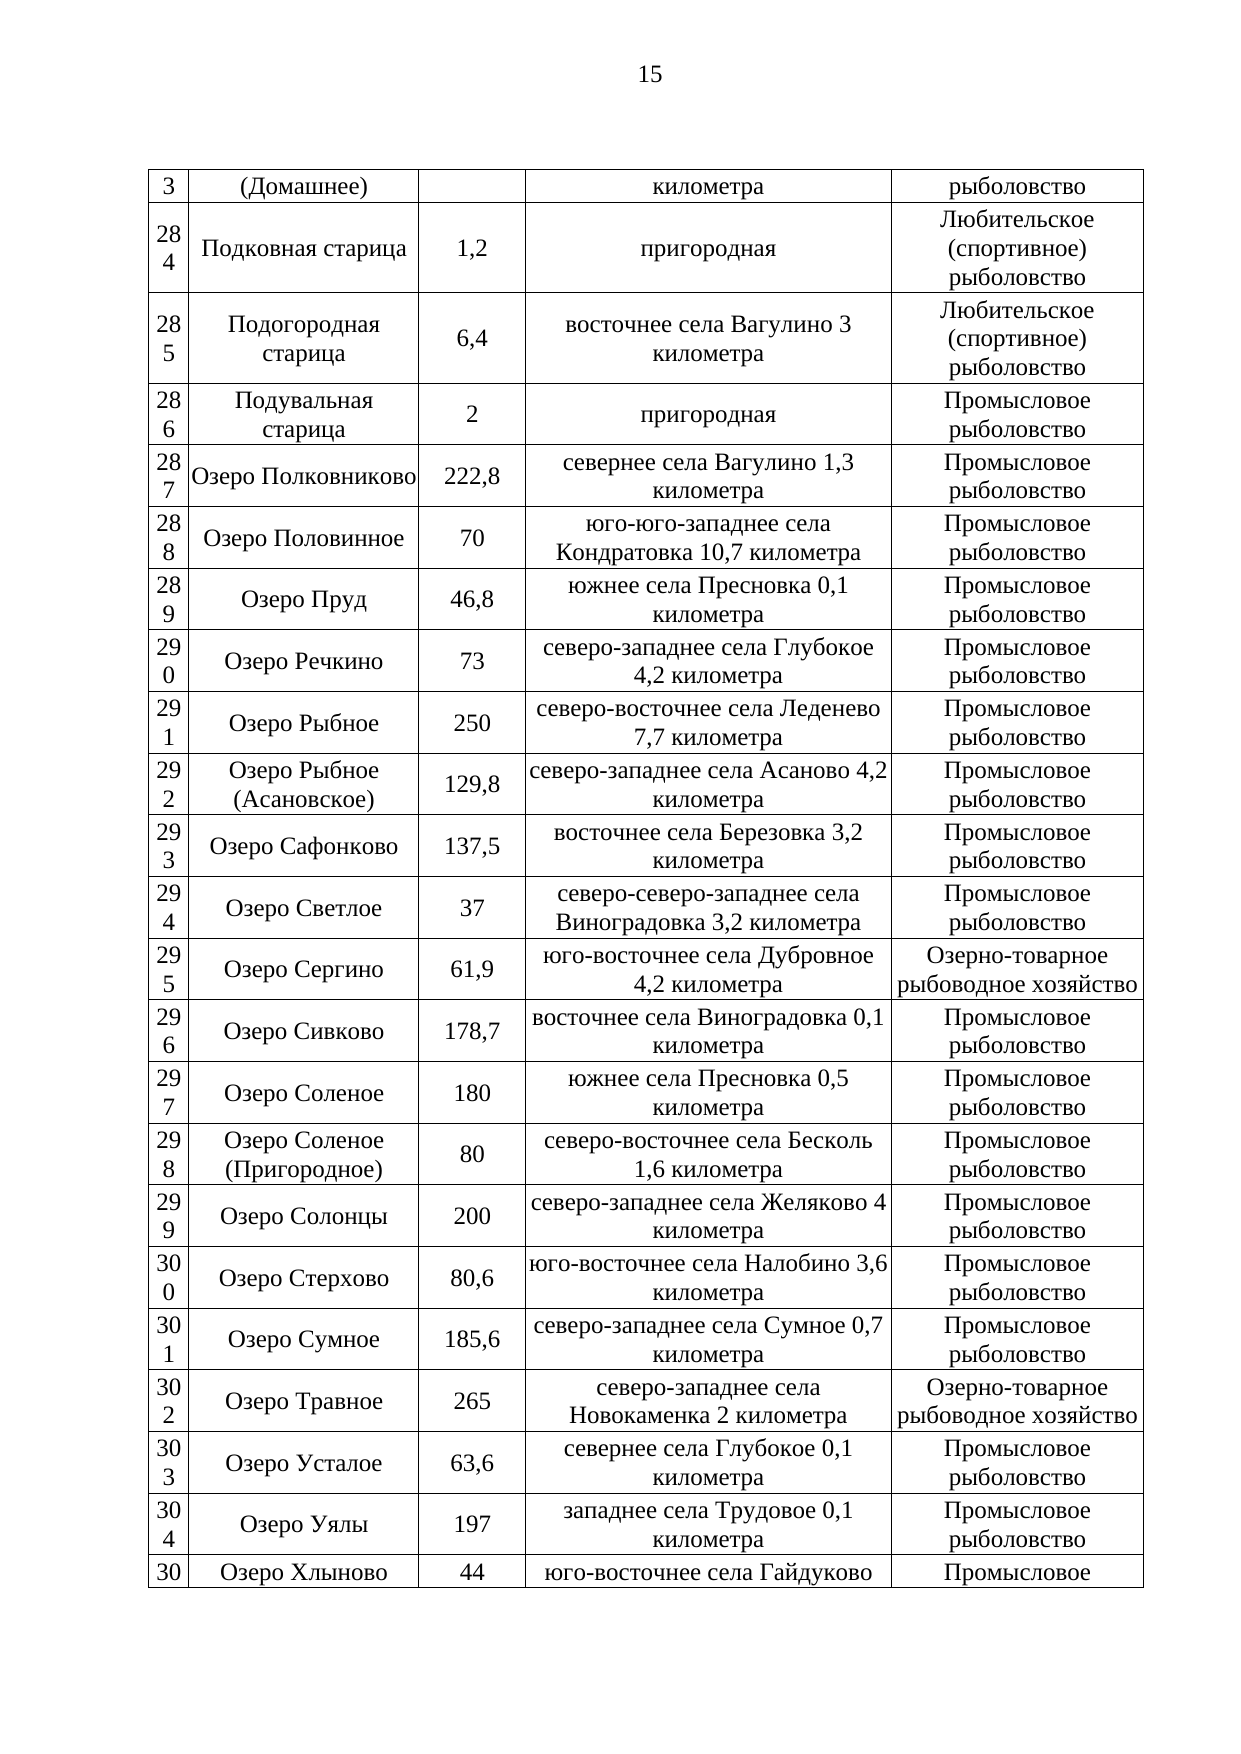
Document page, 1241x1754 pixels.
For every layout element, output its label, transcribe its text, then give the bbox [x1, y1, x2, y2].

table_cell 287 [149, 445, 188, 506]
table_cell Промысловое рыболовство [892, 1432, 1143, 1493]
table_cell Любительское (спортивное) рыболовство [892, 293, 1143, 383]
table_cell Озеро Светлое [189, 877, 418, 938]
table_cell Промысловое рыболовство [892, 815, 1143, 876]
table_cell 303 [149, 1432, 188, 1493]
table_cell Подогородная старица [189, 293, 418, 383]
table_cell 265 [419, 1370, 525, 1431]
table_cell Озеро Речкино [189, 630, 418, 691]
table_cell 46,8 [419, 569, 525, 629]
table_cell 200 [419, 1185, 525, 1246]
table_cell Промысловое рыболовство [892, 384, 1143, 444]
table_cell 80 [419, 1124, 525, 1184]
table_cell западнее села Трудовое 0,1 километра [526, 1494, 891, 1554]
table_cell 304 [149, 1494, 188, 1554]
table_cell 298 [149, 1124, 188, 1184]
table_cell 73 [419, 630, 525, 691]
table_cell северо-северо-западнее села Виноградовка 3,2 километра [526, 877, 891, 938]
table_cell Озеро Солонцы [189, 1185, 418, 1246]
table_cell Промысловое рыболовство [892, 630, 1143, 691]
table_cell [526, 1555, 891, 1587]
table_cell восточнее села Березовка 3,2 километра [526, 815, 891, 876]
table_cell 300 [149, 1247, 188, 1308]
table_cell севернее села Глубокое 0,1 километра [526, 1432, 891, 1493]
table_cell 70 [419, 507, 525, 568]
table_cell южнее села Пресновка 0,1 километра [526, 569, 891, 629]
table_cell 286 [149, 384, 188, 444]
table_cell Озеро Сивково [189, 1000, 418, 1061]
table_cell Промысловое рыболовство [892, 1247, 1143, 1308]
table_cell Промысловое рыболовство [892, 1124, 1143, 1184]
table_cell 302 [149, 1370, 188, 1431]
table_cell северо-восточнее села Бесколь 1,6 километра [526, 1124, 891, 1184]
table_cell Озеро Сумное [189, 1309, 418, 1369]
table_cell юго-юго-западнее села Кондратовка 10,7 километра [526, 507, 891, 568]
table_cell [189, 170, 418, 202]
table_cell 289 [149, 569, 188, 629]
table_cell Подковная старица [189, 203, 418, 292]
table_cell северо-западнее села Новокаменка 2 километра [526, 1370, 891, 1431]
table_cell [892, 1555, 1143, 1587]
table_cell Озерно-товарное рыбоводное хозяйство [892, 1370, 1143, 1431]
table_cell 197 [419, 1494, 525, 1554]
table_cell Озеро Уялы [189, 1494, 418, 1554]
table_cell Промысловое рыболовство [892, 507, 1143, 568]
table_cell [892, 170, 1143, 202]
table_cell Озеро Усталое [189, 1432, 418, 1493]
table_cell Промысловое рыболовство [892, 1309, 1143, 1369]
table_cell Промысловое рыболовство [892, 1185, 1143, 1246]
table_cell Озеро Полковниково [189, 445, 418, 506]
table_cell пригородная [526, 384, 891, 444]
table_cell Озеро Стерхово [189, 1247, 418, 1308]
table_cell юго-восточнее села Налобино 3,6 километра [526, 1247, 891, 1308]
table_cell 292 [149, 754, 188, 814]
table_cell 6,4 [419, 293, 525, 383]
table_cell 63,6 [419, 1432, 525, 1493]
table_cell восточнее села Виноградовка 0,1 километра [526, 1000, 891, 1061]
table_cell Озеро Сафонково [189, 815, 418, 876]
table_cell 305 [149, 1555, 188, 1587]
table_cell 250 [419, 692, 525, 753]
table_cell Озеро Хлыново [189, 1555, 418, 1587]
table_cell 180 [419, 1062, 525, 1123]
table_cell Озерно-товарное рыбоводное хозяйство [892, 939, 1143, 999]
table_cell 129,8 [419, 754, 525, 814]
table_cell севернее села Вагулино 1,3 километра [526, 445, 891, 506]
table_cell Озеро Рыбное [189, 692, 418, 753]
table_cell 222,8 [419, 445, 525, 506]
table_cell северо-западнее села Желяково 4 километра [526, 1185, 891, 1246]
table_cell 178,7 [419, 1000, 525, 1061]
table_cell Любительское (спортивное) рыболовство [892, 203, 1143, 292]
table_cell Озеро Соленое (Пригородное) [189, 1124, 418, 1184]
table_cell 297 [149, 1062, 188, 1123]
table_cell юго-восточнее села Дубровное 4,2 километра [526, 939, 891, 999]
table_cell 792 [419, 170, 525, 202]
table_cell Озеро Половинное [189, 507, 418, 568]
table_cell Промысловое рыболовство [892, 445, 1143, 506]
table_cell северо-западнее села Сумное 0,7 километра [526, 1309, 891, 1369]
table_cell 293 [149, 815, 188, 876]
table_cell восточнее села Вагулино 3 километра [526, 293, 891, 383]
table_cell Промысловое рыболовство [892, 692, 1143, 753]
table_cell 295 [149, 939, 188, 999]
table_cell Промысловое рыболовство [892, 1000, 1143, 1061]
table_cell Озеро Соленое [189, 1062, 418, 1123]
table_cell 294 [149, 877, 188, 938]
table_cell 291 [149, 692, 188, 753]
table_cell Промысловое рыболовство [892, 1062, 1143, 1123]
table_cell пригородная [526, 203, 891, 292]
table_cell 290 [149, 630, 188, 691]
table_cell Промысловое рыболовство [892, 877, 1143, 938]
table_cell Промысловое рыболовство [892, 754, 1143, 814]
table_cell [526, 170, 891, 202]
table_cell 137,5 [419, 815, 525, 876]
table_cell 2 [419, 384, 525, 444]
table_cell северо-западнее села Глубокое 4,2 километра [526, 630, 891, 691]
table_cell 1,2 [419, 203, 525, 292]
table_cell 44 [419, 1555, 525, 1587]
table_cell 185,6 [419, 1309, 525, 1369]
table_cell Озеро Пруд [189, 569, 418, 629]
table_cell 285 [149, 293, 188, 383]
table_cell 288 [149, 507, 188, 568]
table_cell 283 [149, 170, 188, 202]
table_cell 284 [149, 203, 188, 292]
table_cell северо-восточнее села Леденево 7,7 километра [526, 692, 891, 753]
table_cell 301 [149, 1309, 188, 1369]
table_cell Озеро Травное [189, 1370, 418, 1431]
table_cell Промысловое рыболовство [892, 1494, 1143, 1554]
table_cell северо-западнее села Асаново 4,2 километра [526, 754, 891, 814]
table_cell Озеро Сергино [189, 939, 418, 999]
table_cell 296 [149, 1000, 188, 1061]
table_cell 299 [149, 1185, 188, 1246]
table_cell 80,6 [419, 1247, 525, 1308]
table_cell Промысловое рыболовство [892, 569, 1143, 629]
table_cell 61,9 [419, 939, 525, 999]
table_cell южнее села Пресновка 0,5 километра [526, 1062, 891, 1123]
table_cell 37 [419, 877, 525, 938]
table_cell Озеро Рыбное (Асановское) [189, 754, 418, 814]
table_cell Подувальная старица [189, 384, 418, 444]
